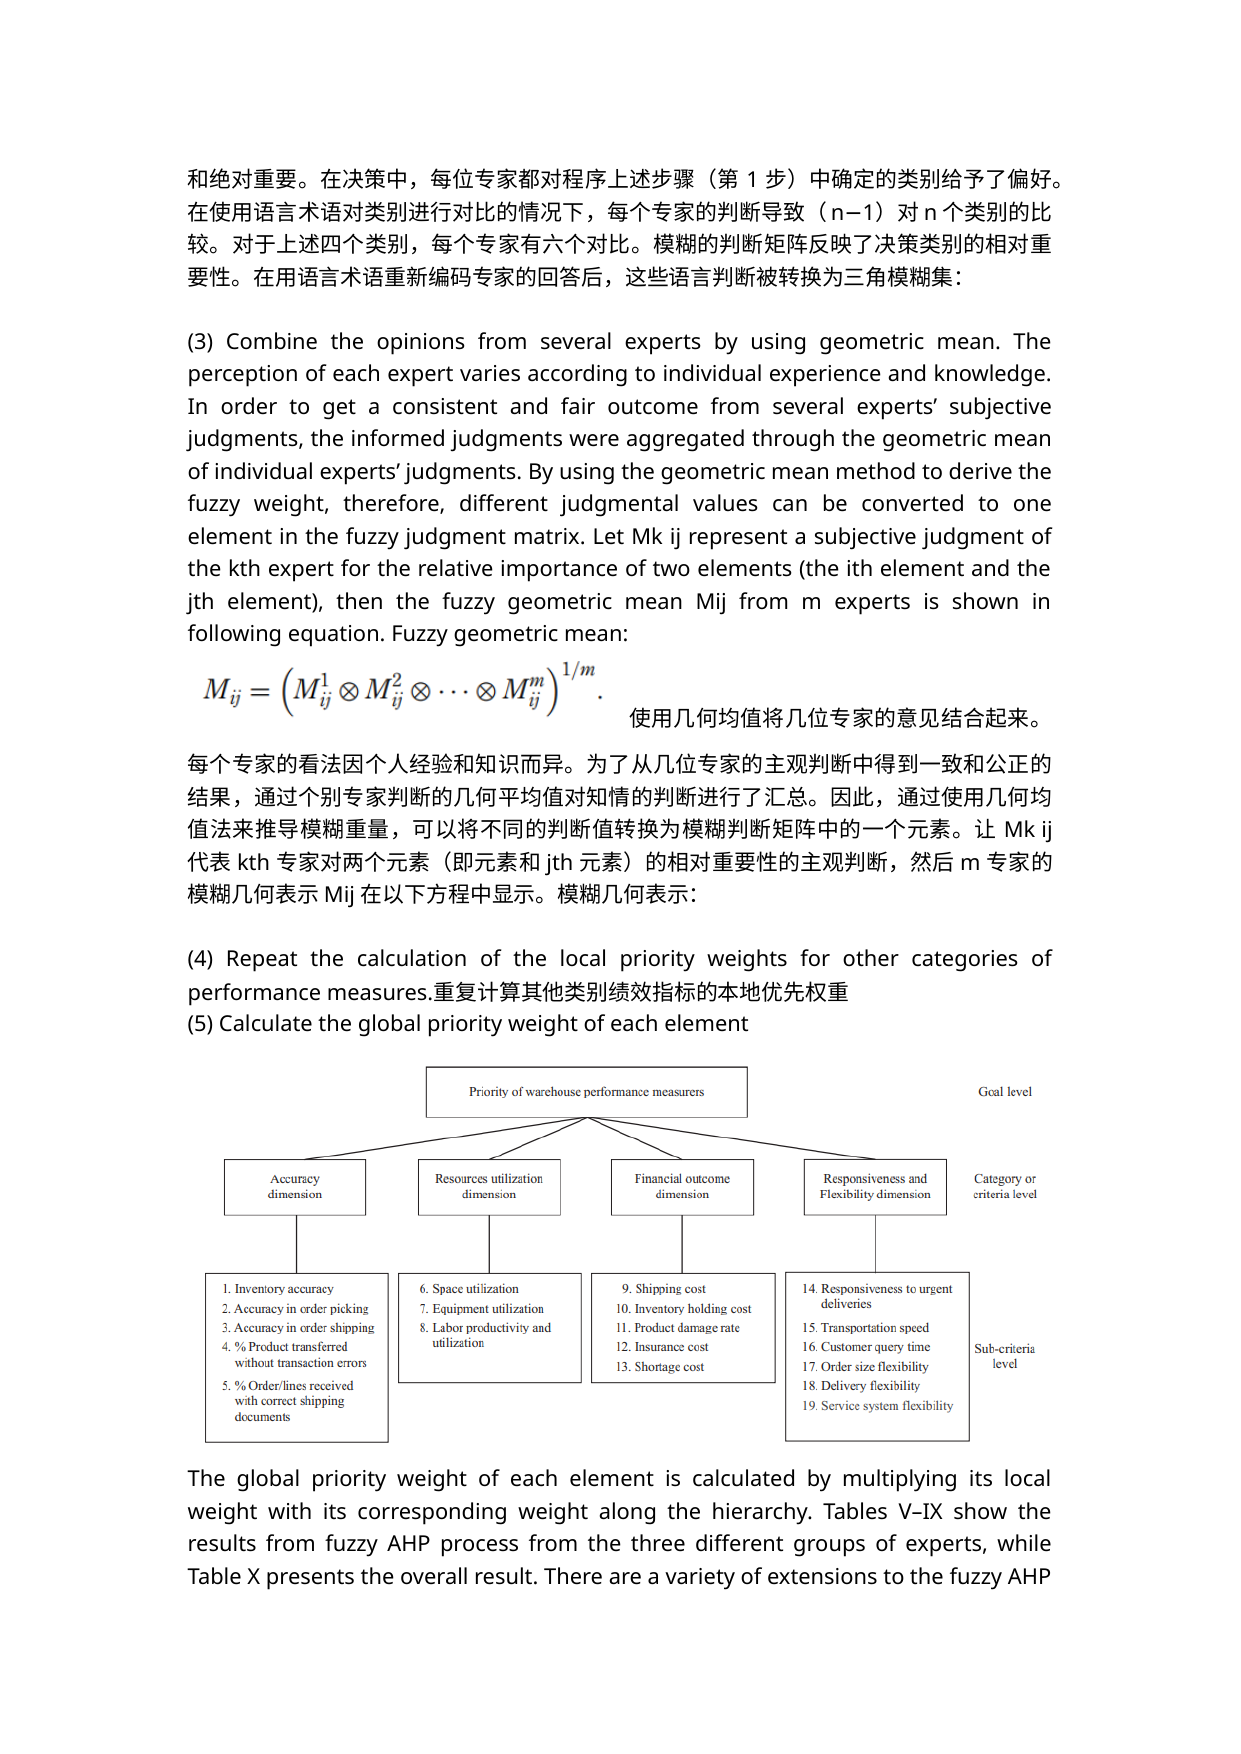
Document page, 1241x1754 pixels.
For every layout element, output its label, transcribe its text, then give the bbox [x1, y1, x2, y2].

text (4) Repeat the calculation of the local priority weights for other categories of performance measures.重复计算其他类别绩效指标的本地优先权重 [187, 942, 1053, 1007]
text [187, 1462, 1053, 1592]
text 使用几何均值将几位专家的意见结合起来。每个专家的看法因个人经验和知识而异。为了从几位专家的主观判断中得到一致和公正的结果，通过个别专家判断的几何平均值对知情的判断进行了汇总。因此，通过使用几何均值法来推导模糊重量，可以将不同的判断值转换为模糊判断矩阵中的一个元素。让 Mk ij 代表 kth 专家对两个元素（即元素和 jth 元素）的相对重要性的主观判断，然后 m 专家的模糊几何表示 Mij 在以下方程中显示。模糊几何表示： [187, 649, 1053, 909]
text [187, 162, 1053, 292]
picture [187, 649, 630, 726]
text (5) Calculate the global priority weight of each element [187, 1007, 1053, 1039]
picture [187, 1039, 1053, 1452]
text (3) Combine the opinions from several experts by using geometric mean. The perception of each expert varies according to individual experience and knowledge. In order to get a consistent and fair outcome from several experts’ subjective judgments, the informed judgments were aggregated through the geometric mean of individual experts’ judgments. By using the geometric mean method to derive the fuzzy weight, therefore, different judgmental values can be converted to one element in the fuzzy judgment matrix. Let Mk ij represent a subjective judgment of the kth expert for the relative importance of two elements (the ith element and the jth element), then the fuzzy geometric mean Mij from m experts is shown in following equation. Fuzzy geometric mean: [187, 324, 1053, 649]
